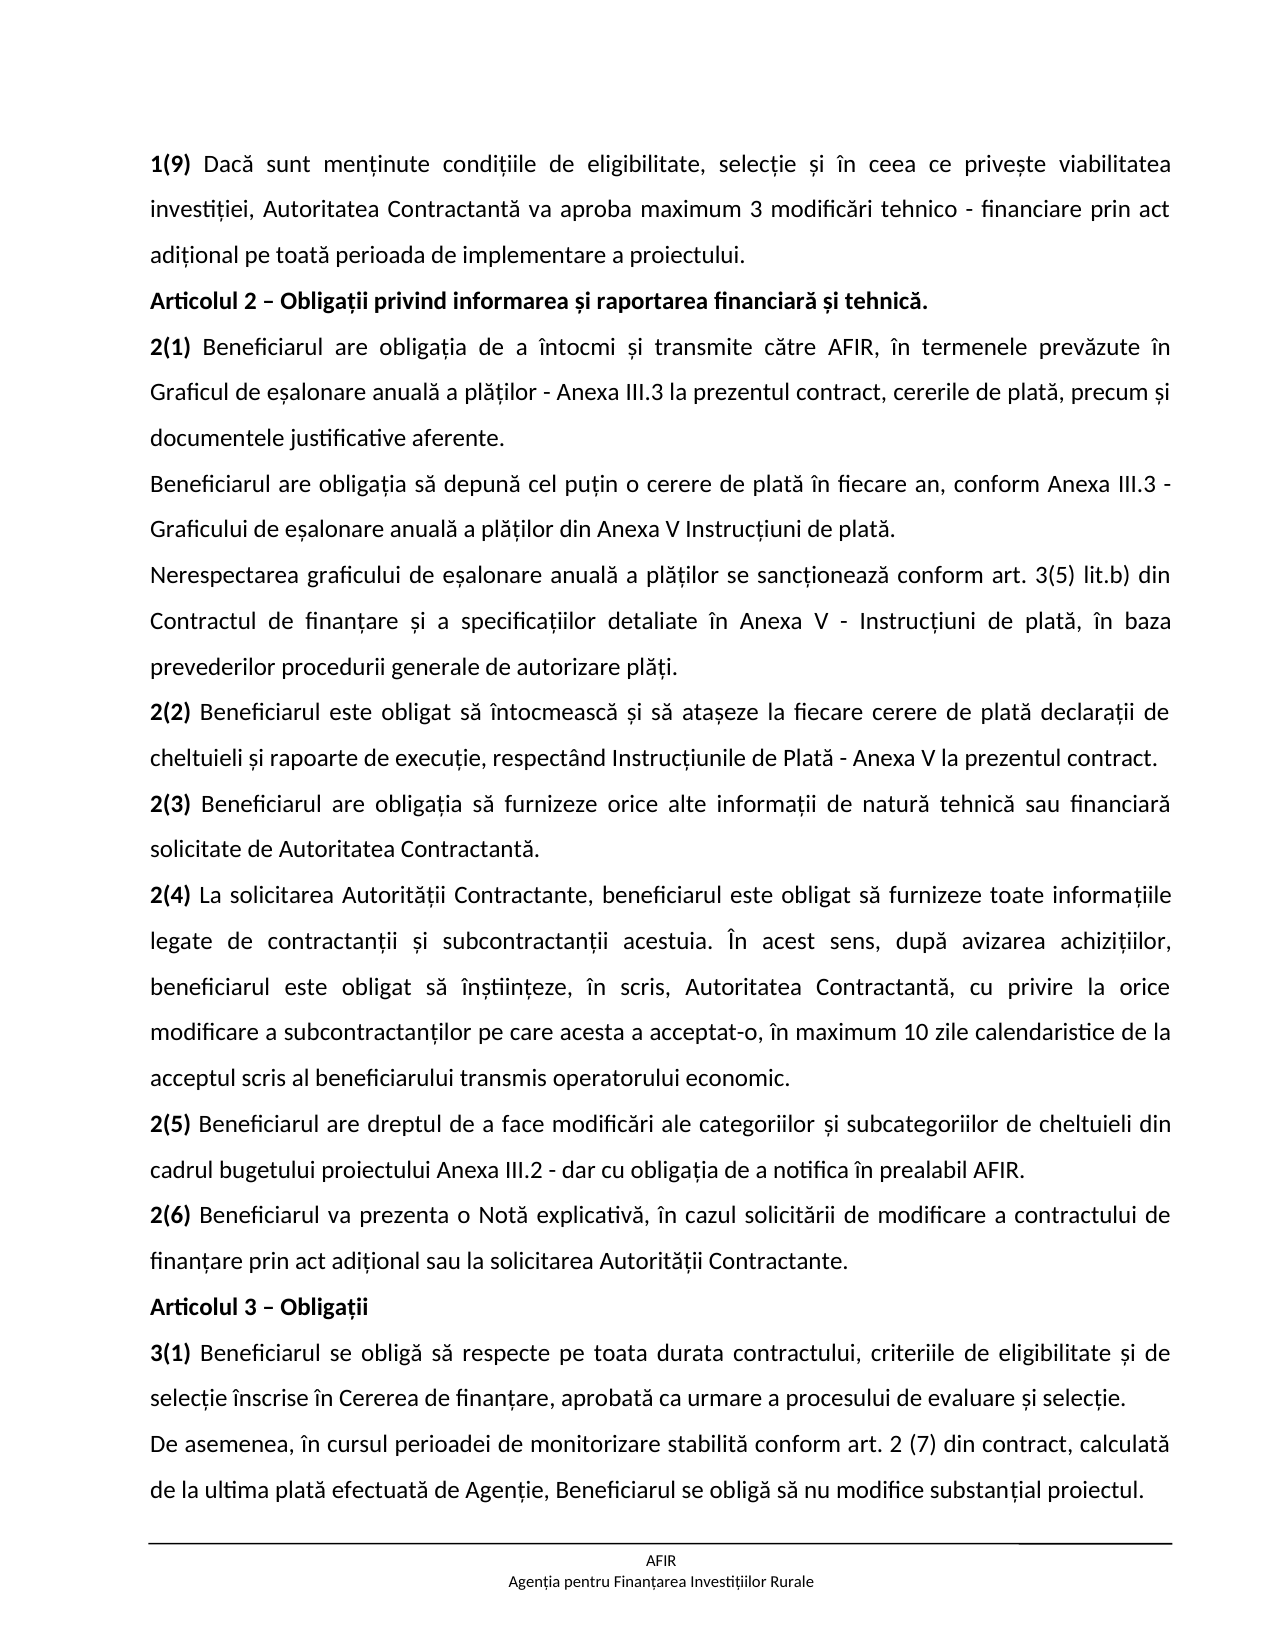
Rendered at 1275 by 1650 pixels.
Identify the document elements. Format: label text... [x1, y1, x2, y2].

text De asemenea, în cursul perioadei de monitorizare stabilită conform art. 2 (7) din contract, calculată de la ultima plată efectuată de Agenţie, Beneficiarul se obligă să nu modifice substanțial proiectul. [150, 1428, 1172, 1504]
text Nerespectarea graficului de eșalonare anuală a plăților se sancționează conform art. 3(5) lit.b) din Contractul de finanțare și a specificațiilor detaliate în Anexa V - Instrucțiuni de plată, în baza prevederilor procedurii generale de autorizare plăți. [150, 559, 1172, 681]
text 2(2) Beneficiarul este obligat să întocmească şi să ataşeze la fiecare cerere de plată declaraţii de cheltuieli şi rapoarte de execuţie, respectând Instrucţiunile de Plată - Anexa V la prezentul contract. [150, 696, 1172, 773]
text 3(1) Beneficiarul se obligă să respecte pe toata durata contractului, criteriile de eligibilitate şi de selecţie înscrise în Cererea de finanţare, aprobată ca urmare a procesului de evaluare și selecție. [150, 1337, 1172, 1413]
text 2(1) Beneficiarul are obligaţia de a întocmi şi transmite către AFIR, în termenele prevăzute în Graficul de eșalonare anuală a plăților - Anexa III.3 la prezentul contract, cererile de plată, precum şi documentele justificative aferente. [150, 331, 1172, 453]
text 2(4) La solicitarea Autorității Contractante, beneficiarul este obligat să furnizeze toate informațiile legate de contractanții și subcontractanții acestuia. În acest sens, după avizarea achizițiilor, beneficiarul este obligat să înștiințeze, în scris, Autoritatea Contractantă, cu privire la orice modificare a subcontractanților pe care acesta a acceptat-o, în maximum 10 zile calendaristice de la acceptul scris al beneficiarului transmis operatorului economic. [150, 879, 1172, 1093]
text 2(5) Beneficiarul are dreptul de a face modificări ale categoriilor și subcategoriilor de cheltuieli din cadrul bugetului proiectului Anexa III.2 - dar cu obligația de a notifica în prealabil AFIR. [150, 1108, 1172, 1184]
text 1(9) Dacă sunt menținute condițiile de eligibilitate, selecție și în ceea ce privește viabilitatea investiției, Autoritatea Contractantă va aproba maximum 3 modificări tehnico - financiare prin act adițional pe toată perioada de implementare a proiectului. [150, 148, 1172, 270]
text 2(3) Beneficiarul are obligaţia să furnizeze orice alte informaţii de natură tehnică sau financiară solicitate de Autoritatea Contractantă. [150, 788, 1172, 864]
text Articolul 3 – Obligaţii [150, 1291, 1172, 1321]
text 2(6) Beneficiarul va prezenta o Notă explicativă, în cazul solicitării de modificare a contractului de finanţare prin act adiţional sau la solicitarea Autorităţii Contractante. [150, 1199, 1172, 1276]
text Articolul 2 – Obligaţii privind informarea şi raportarea financiară şi tehnică. [150, 285, 1172, 315]
text Beneficiarul are obligația să depună cel puțin o cerere de plată în fiecare an, conform Anexa III.3 - Graficului de eșalonare anuală a plăților din Anexa V Instrucțiuni de plată. [150, 468, 1172, 544]
